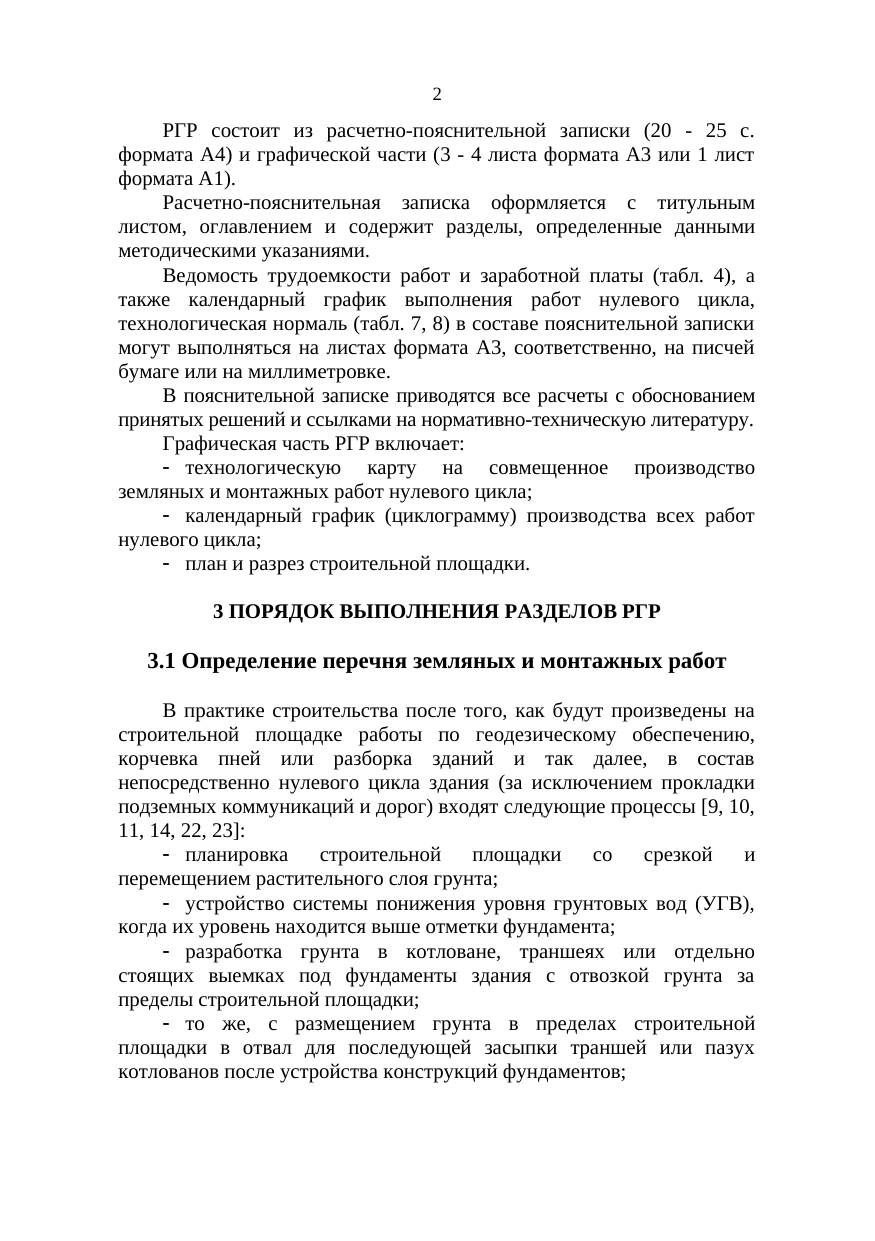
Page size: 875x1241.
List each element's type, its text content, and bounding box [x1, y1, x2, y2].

list разработка грунта в котловане, траншеях или отдельно стоящих выемках под фундаменты здания с отвозкой грунта за пределы строительной площадки; [118, 938, 756, 1011]
text Графическая часть РГР включает: [118, 431, 756, 455]
list то же, с размещением грунта в пределах строительной площадки в отвал для последующей засыпки траншей или пазух котлованов после устройства конструкций фундаментов; [118, 1011, 756, 1083]
list планировка строительной площадки со срезкой и перемещением растительного слоя грунта; [118, 842, 756, 890]
text В практике строительства после того, как будут произведены на строительной площадке работы по геодезическому обеспечению, корчевка пней или разборка зданий и так далее, в состав непосредственно нулевого цикла здания (за исключением прокладки подземных коммуникаций и дорог) входят следующие процессы [9, 10, 11, 14, 22, 23]: [118, 698, 756, 842]
list технологическую карту на совмещенное производство земляных и монтажных работ нулевого цикла; [118, 455, 756, 503]
list календарный график (циклограмму) производства всех работ нулевого цикла; [118, 503, 756, 551]
list устройство системы понижения уровня грунтовых вод (УГВ), когда их уровень находится выше отметки фундамента; [118, 890, 756, 938]
text 3.1 Определение перечня земляных и монтажных работ [118, 647, 756, 674]
text 3 ПОРЯДОК ВЫПОЛНЕНИЯ РАЗДЕЛОВ РГР [118, 599, 756, 623]
text РГР состоит из расчетно-пояснительной записки (20 - 25 с. формата А4) и графической части (3 - 4 листа формата А3 или 1 лист формата А1). [118, 118, 755, 190]
text Ведомость трудоемкости работ и заработной платы (табл. 4), а также календарный график выполнения работ нулевого цикла, технологическая нормаль (табл. 7, 8) в составе пояснительной записки могут выполняться на листах формата А3, соответственно, на писчей бумаге или на миллиметровке. [118, 262, 756, 383]
list план и разрез строительной площадки. [118, 551, 756, 575]
text Расчетно-пояснительная записка оформляется с титульным листом, оглавлением и содержит разделы, определенные данными методическими указаниями. [118, 190, 756, 262]
text В пояснительной записке приводятся все расчеты с обоснованием принятых решений и ссылками на нормативно-техническую литературу. [118, 383, 756, 431]
